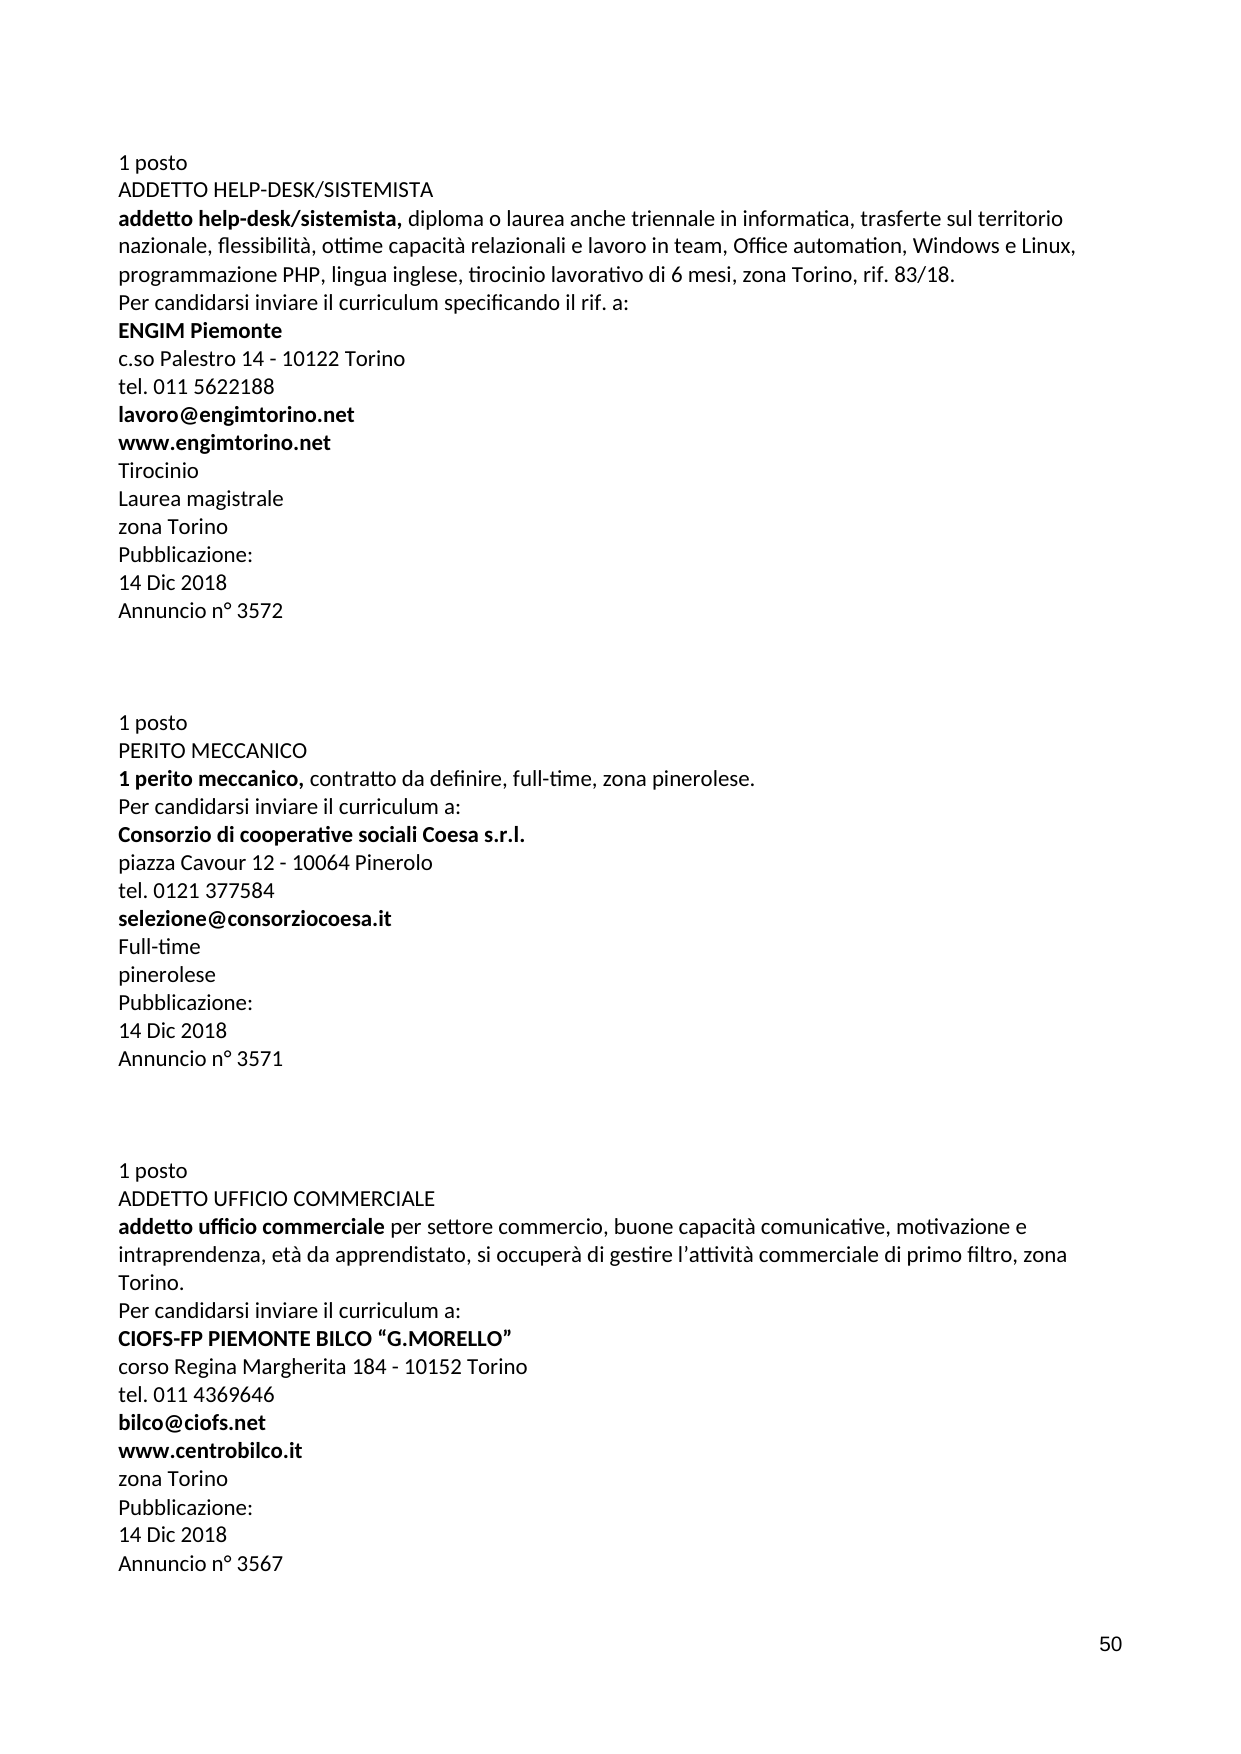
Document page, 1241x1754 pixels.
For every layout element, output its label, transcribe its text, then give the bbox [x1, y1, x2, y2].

text Pubblicazione: [118, 988, 1122, 1016]
text Pubblicazione: [118, 540, 1122, 568]
text 1 posto [118, 148, 1122, 176]
text 1 posto [118, 1156, 1122, 1184]
text ADDETTO HELP-DESK/SISTEMISTA [118, 176, 1122, 204]
text 14 Dic 2018 [118, 1016, 1122, 1044]
text zona Torino [118, 512, 1122, 540]
text Per candidarsi inviare il curriculum specificando il rif. a: [118, 288, 1122, 316]
text ENGIM Piemonte c.so Palestro 14 - 10122 Torino tel. 011 5622188 lavoro@engimtorino.net www.engimtorino.net [118, 316, 1122, 456]
text 1 perito meccanico, contratto da definire, full-time, zona pinerolese. [118, 764, 1122, 792]
text addetto ufficio commerciale per settore commercio, buone capacità comunicative, motivazione e intraprendenza, età da apprendistato, si occuperà di gestire l’attività commerciale di primo filtro, zona Torino. [118, 1212, 1122, 1296]
text 14 Dic 2018 [118, 1521, 1122, 1549]
text addetto help-desk/sistemista, diploma o laurea anche triennale in informatica, trasferte sul territorio nazionale, flessibilità, ottime capacità relazionali e lavoro in team, Office automation, Windows e Linux, programmazione PHP, lingua inglese, tirocinio lavorativo di 6 mesi, zona Torino, rif. 83/18. [118, 204, 1122, 288]
text Annuncio n° 3571 [118, 1044, 1122, 1072]
text ADDETTO UFFICIO COMMERCIALE [118, 1184, 1122, 1212]
text PERITO MECCANICO [118, 736, 1122, 764]
text Pubblicazione: [118, 1493, 1122, 1521]
text Per candidarsi inviare il curriculum a: Consorzio di cooperative sociali Coesa s.r.l. piazza Cavour 12 - 10064 Pinerolo tel. 0121 377584 selezione@consorziocoesa.it [118, 792, 1122, 932]
text Tirocinio [118, 456, 1122, 484]
text Annuncio n° 3567 [118, 1549, 1122, 1577]
text 14 Dic 2018 [118, 568, 1122, 596]
text Annuncio n° 3572 [118, 596, 1122, 624]
text Full-time [118, 932, 1122, 960]
text 1 posto [118, 708, 1122, 736]
text Laurea magistrale [118, 484, 1122, 512]
text pinerolese [118, 960, 1122, 988]
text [118, 1296, 1122, 1464]
text zona Torino [118, 1464, 1122, 1493]
